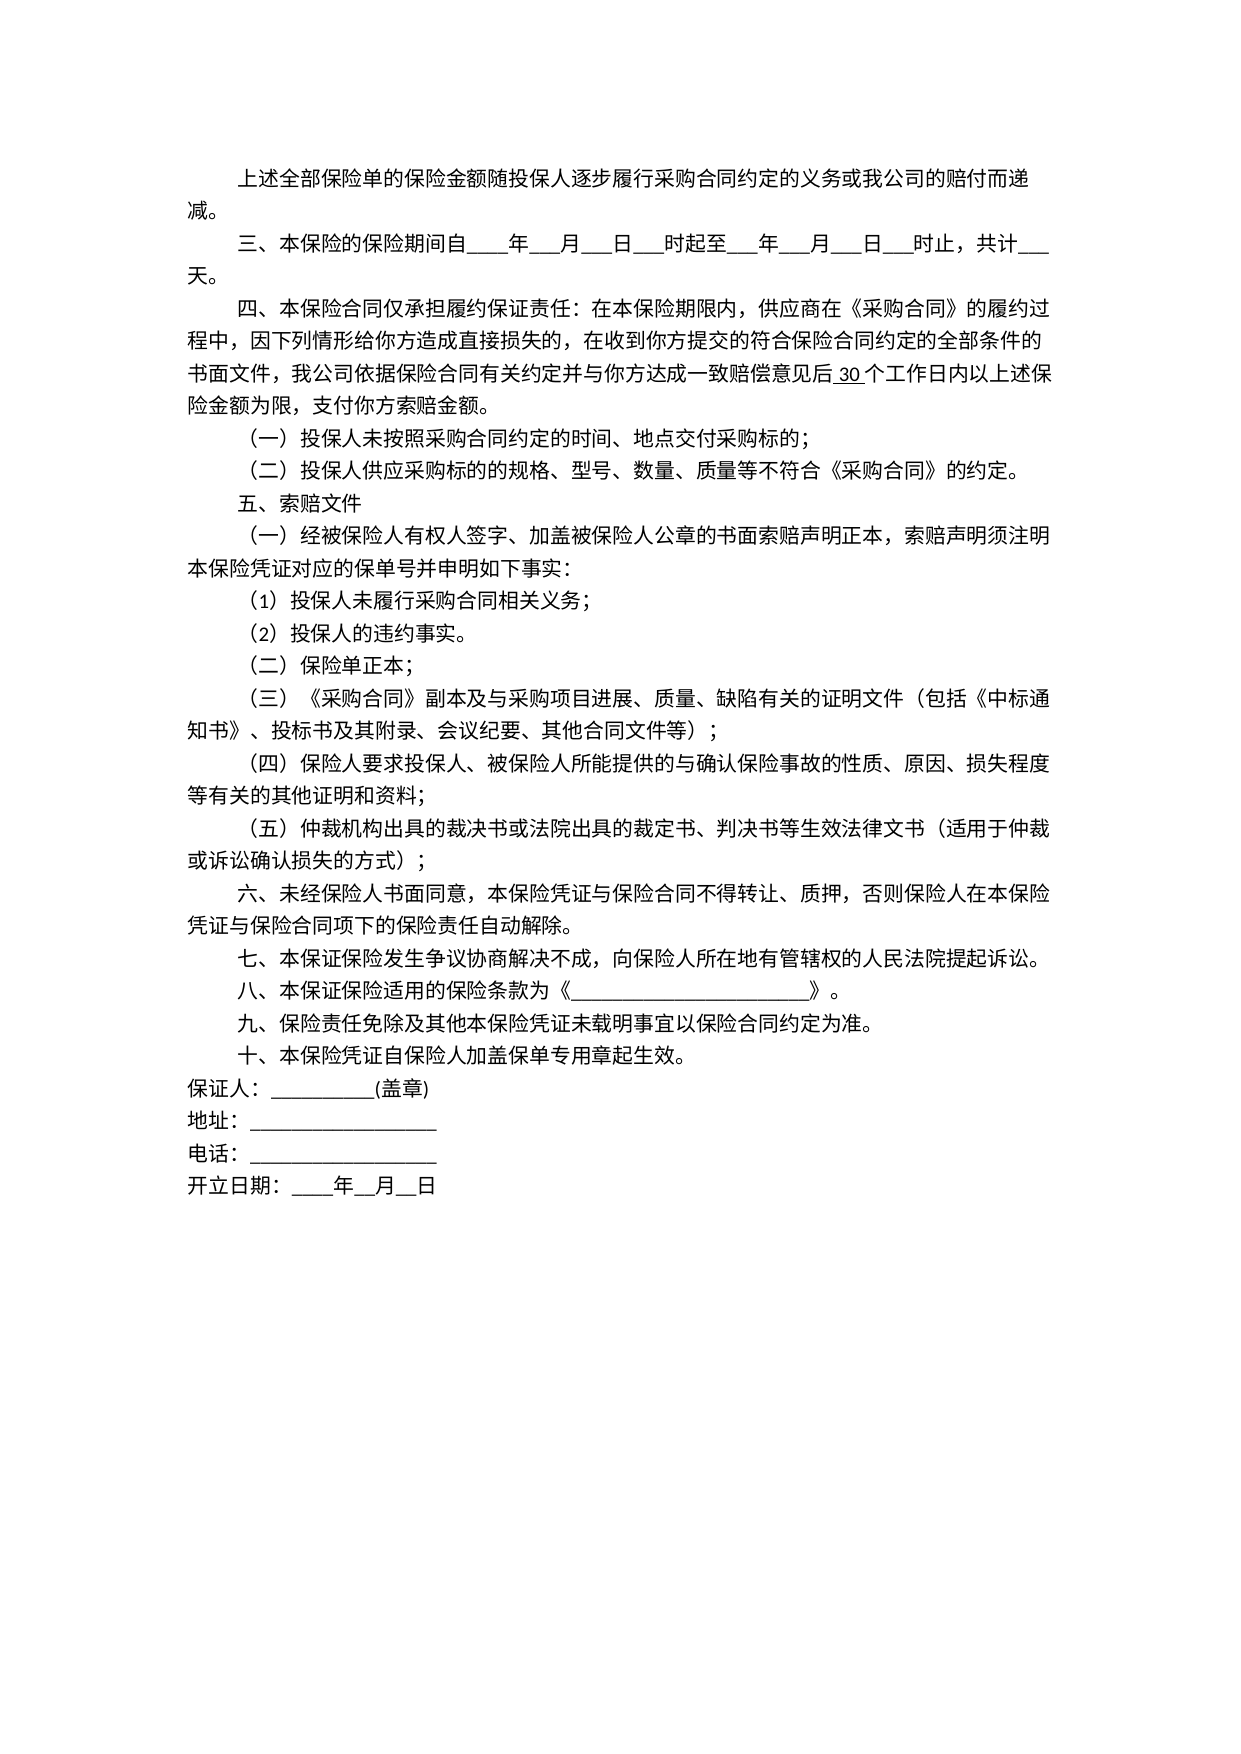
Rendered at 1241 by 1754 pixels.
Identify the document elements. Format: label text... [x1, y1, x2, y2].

text 十、本保险凭证自保险人加盖保单专用章起生效。 [187, 1039, 1053, 1072]
text 七、本保证保险发生争议协商解决不成，向保险人所在地有管辖权的人民法院提起诉讼。 [187, 942, 1053, 974]
text （1）投保人未履行采购合同相关义务； [187, 584, 1053, 617]
text （四）保险人要求投保人、被保险人所能提供的与确认保险事故的性质、原因、损失程度等有关的其他证明和资料； [187, 747, 1053, 812]
text 开立日期：____年__月__日 [187, 1169, 1053, 1202]
text 电话：__________________ [187, 1137, 1053, 1169]
text （一）经被保险人有权人签字、加盖被保险人公章的书面索赔声明正本，索赔声明须注明本保险凭证对应的保单号并申明如下事实： [187, 519, 1053, 584]
text 三、本保险的保险期间自____年___月___日___时起至___年___月___日___时止，共计___天。 [187, 227, 1053, 292]
text （一）投保人未按照采购合同约定的时间、地点交付采购标的； [187, 422, 1053, 454]
text （二）投保人供应采购标的的规格、型号、数量、质量等不符合《采购合同》的约定。 [187, 454, 1053, 487]
text 九、保险责任免除及其他本保险凭证未载明事宜以保险合同约定为准。 [187, 1007, 1053, 1039]
text （三）《采购合同》副本及与采购项目进展、质量、缺陷有关的证明文件（包括《中标通知书》、投标书及其附录、会议纪要、其他合同文件等）； [187, 682, 1053, 747]
text （2）投保人的违约事实。 [187, 617, 1053, 649]
text （五）仲裁机构出具的裁决书或法院出具的裁定书、判决书等生效法律文书（适用于仲裁或诉讼确认损失的方式）； [187, 812, 1053, 877]
text 八、本保证保险适用的保险条款为《_______________________》。 [187, 974, 1053, 1007]
text 上述全部保险单的保险金额随投保人逐步履行采购合同约定的义务或我公司的赔付而递减。 [187, 162, 1053, 227]
text 四、本保险合同仅承担履约保证责任：在本保险期限内，供应商在《采购合同》的履约过程中，因下列情形给你方造成直接损失的，在收到你方提交的符合保险合同约定的全部条件的书面文件，我公司依据保险合同有关约定并与你方达成一致赔偿意见后 30 个工作日内以上述保险金额为限，支付你方索赔金额。 [187, 292, 1053, 422]
text 六、未经保险人书面同意，本保险凭证与保险合同不得转让、质押，否则保险人在本保险凭证与保险合同项下的保险责任自动解除。 [187, 877, 1053, 942]
text 保证人：__________(盖章) [187, 1072, 1053, 1104]
text 地址：__________________ [187, 1104, 1053, 1137]
text （二）保险单正本； [187, 649, 1053, 682]
text 五、索赔文件 [187, 487, 1053, 519]
